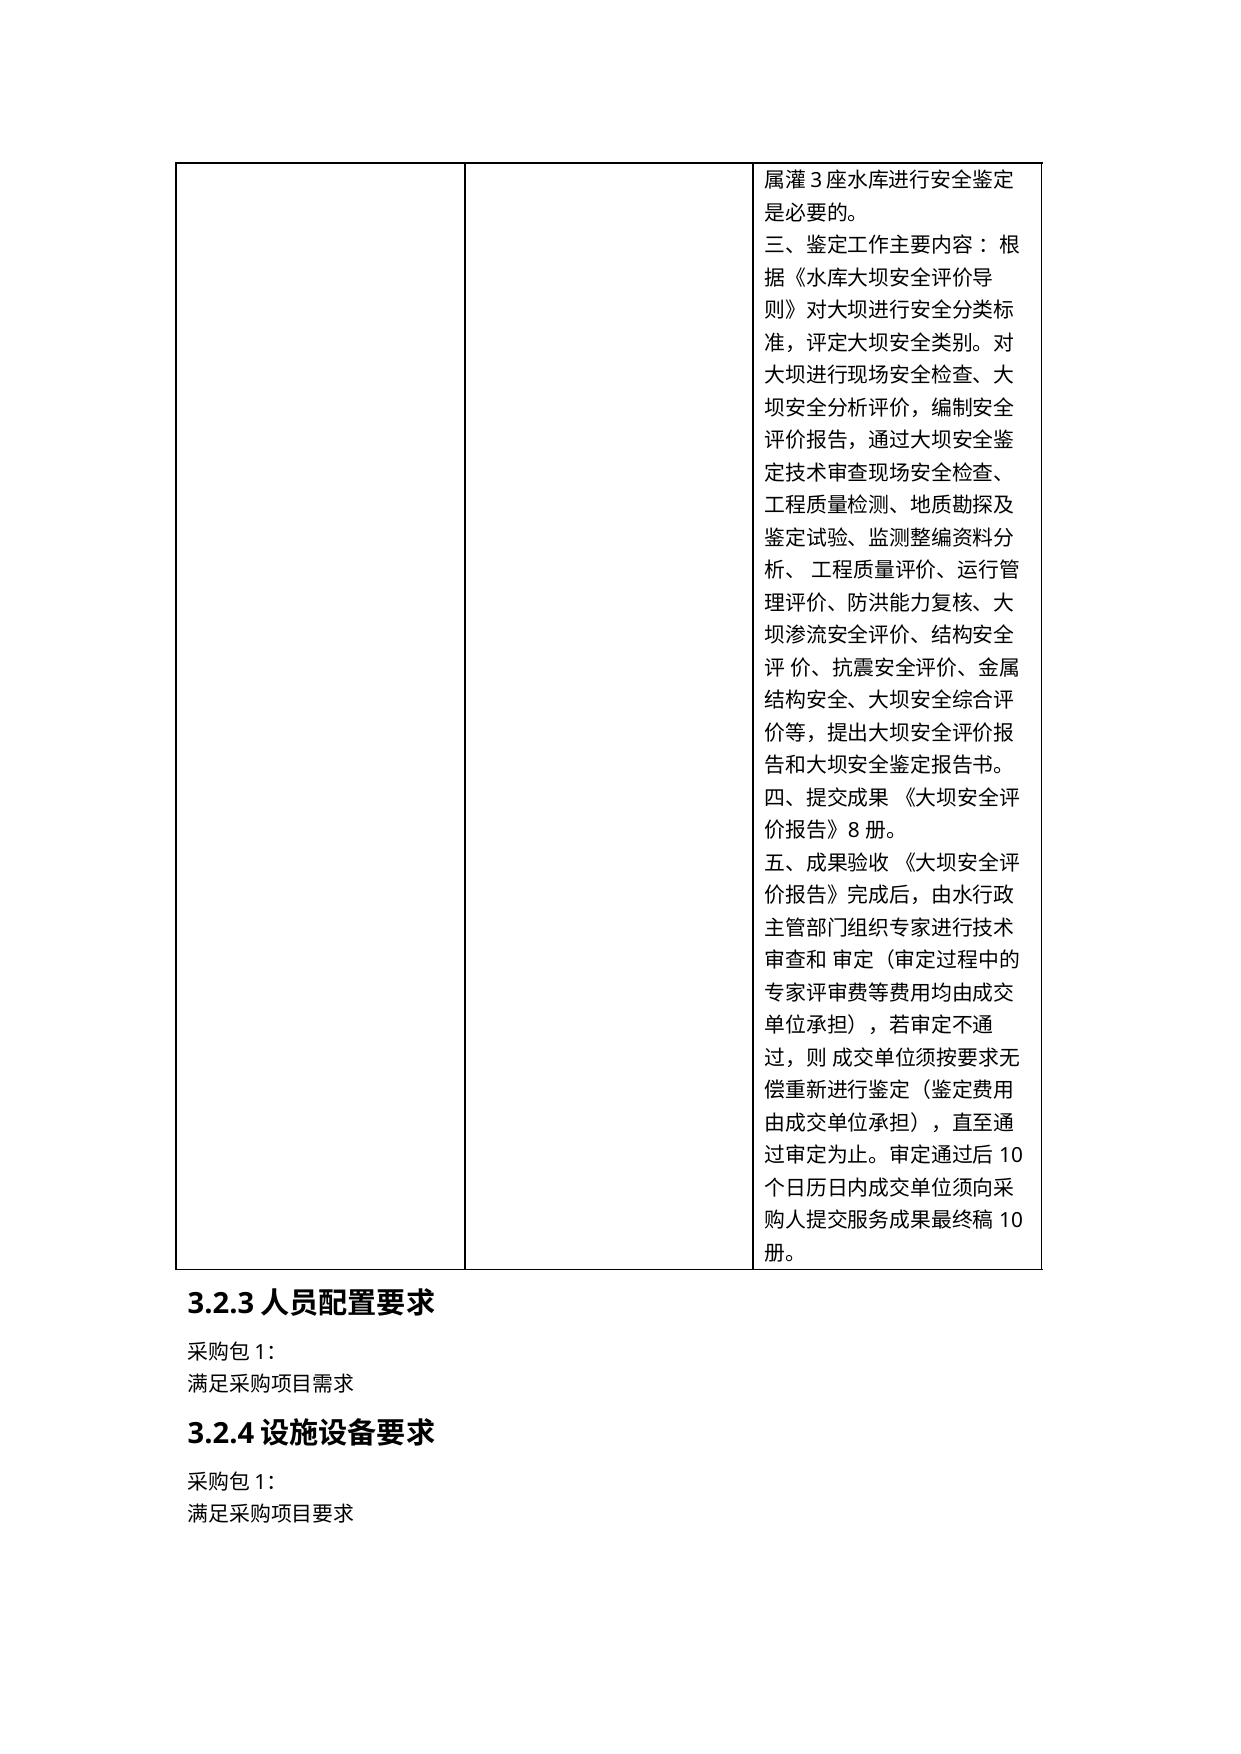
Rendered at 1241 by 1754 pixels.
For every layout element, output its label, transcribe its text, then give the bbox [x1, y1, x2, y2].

text 满足采购项目要求 [187, 1498, 1053, 1530]
text 满足采购项目需求 [187, 1368, 1053, 1400]
text 采购包1： [187, 1335, 1053, 1368]
table_cell [466, 164, 752, 1268]
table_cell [754, 164, 1041, 1268]
text 3.2.3人员配置要求 [187, 1270, 1053, 1335]
text 3.2.4设施设备要求 [187, 1400, 1053, 1465]
table_cell 1 [177, 164, 464, 1268]
text 采购包1： [187, 1465, 1053, 1498]
